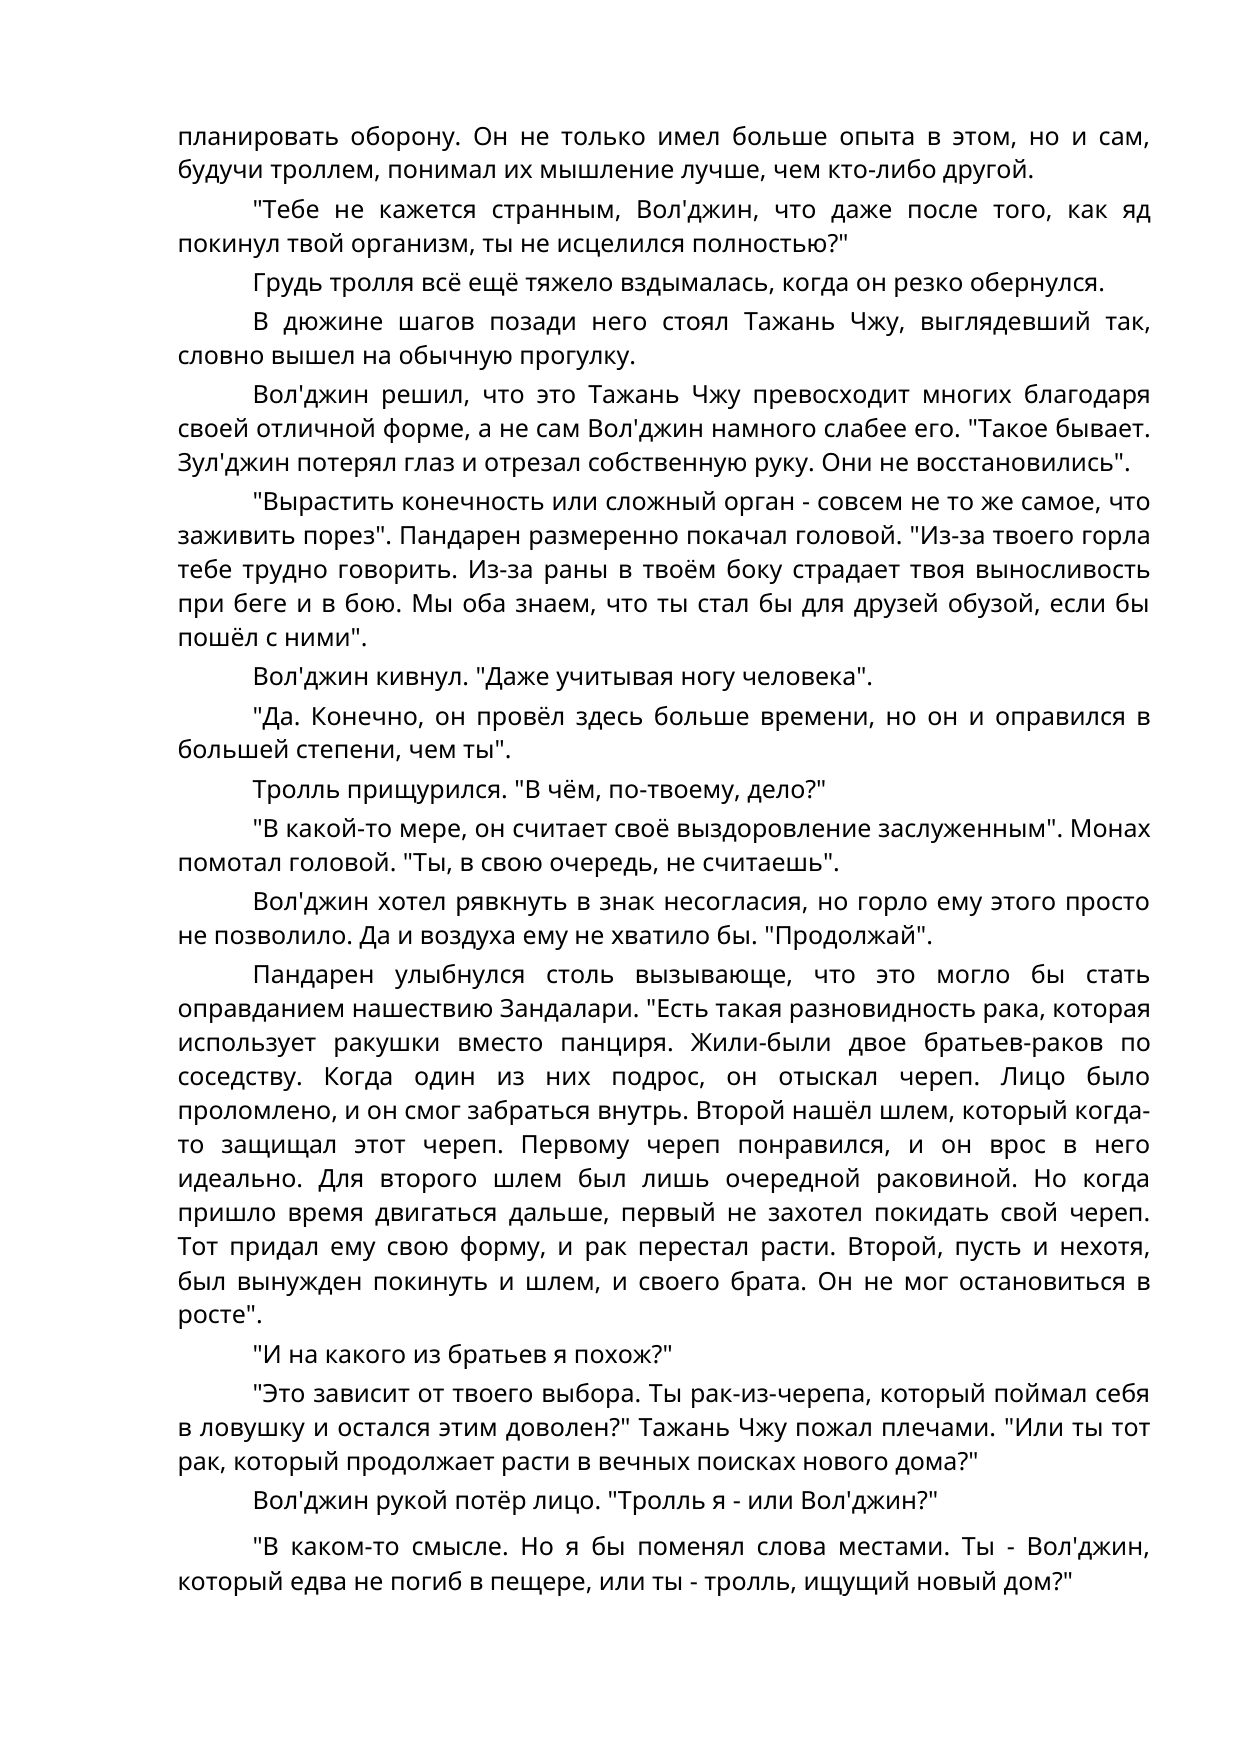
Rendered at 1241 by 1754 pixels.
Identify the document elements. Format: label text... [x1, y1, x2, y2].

text Вол'джин рукой потёр лицо. "Тролль я - или Вол'джин?" [177, 1482, 1152, 1517]
text "Да. Конечно, он провёл здесь больше времени, но он и оправился в большей степени, чем ты". [177, 698, 1152, 766]
text Вол'джин решил, что это Тажань Чжу превосходит многих благодаря своей отличной форме, а не сам Вол'джин намного слабее его. "Такое бывает. Зул'джин потерял глаз и отрезал собственную руку. Они не восстановились". [177, 377, 1152, 479]
text "Это зависит от твоего выбора. Ты рак-из-черепа, который поймал себя в ловушку и остался этим доволен?" Тажань Чжу пожал плечами. "Или ты тот рак, который продолжает расти в вечных поисках нового дома?" [177, 1375, 1152, 1477]
text Вол'джин хотел рявкнуть в знак несогласия, но горло ему этого просто не позволило. Да и воздуха ему не хватило бы. "Продолжай". [177, 883, 1152, 952]
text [177, 118, 1152, 186]
text В дюжине шагов позади него стоял Тажань Чжу, выглядевший так, словно вышел на обычную прогулку. [177, 303, 1152, 372]
text Пандарен улыбнулся столь вызывающе, что это могло бы стать оправданием нашествию Зандалари. "Есть такая разновидность рака, которая использует ракушки вместо панциря. Жили-были двое братьев-раков по соседству. Когда один из них подрос, он отыскал череп. Лицо было проломлено, и он смог забраться внутрь. Второй нашёл шлем, который когда-то защищал этот череп. Первому череп понравился, и он врос в него идеально. Для второго шлем был лишь очередной раковиной. Но когда пришло время двигаться дальше, первый не захотел покидать свой череп. Тот придал ему свою форму, и рак перестал расти. Второй, пусть и нехотя, был вынужден покинуть и шлем, и своего брата. Он не мог остановиться в росте". [177, 957, 1152, 1331]
text "И на какого из братьев я похож?" [177, 1336, 1152, 1370]
text Вол'джин кивнул. "Даже учитывая ногу человека". [177, 659, 1152, 693]
text "Вырастить конечность или сложный орган - совсем не то же самое, что заживить порез". Пандарен размеренно покачал головой. "Из-за твоего горла тебе трудно говорить. Из-за раны в твоём боку страдает твоя выносливость при беге и в бою. Мы оба знаем, что ты стал бы для друзей обузой, если бы пошёл с ними". [177, 484, 1152, 654]
text "В каком-то смысле. Но я бы поменял слова местами. Ты - Вол'джин, который едва не погиб в пещере, или ты - тролль, ищущий новый дом?" [177, 1529, 1152, 1597]
text "В какой-то мере, он считает своё выздоровление заслуженным". Монах помотал головой. "Ты, в свою очередь, не считаешь". [177, 810, 1152, 878]
text Грудь тролля всё ещё тяжело вздымалась, когда он резко обернулся. [177, 264, 1152, 298]
text Тролль прищурился. "В чём, по-твоему, дело?" [177, 771, 1152, 805]
text "Тебе не кажется странным, Вол'джин, что даже после того, как яд покинул твой организм, ты не исцелился полностью?" [177, 191, 1152, 259]
